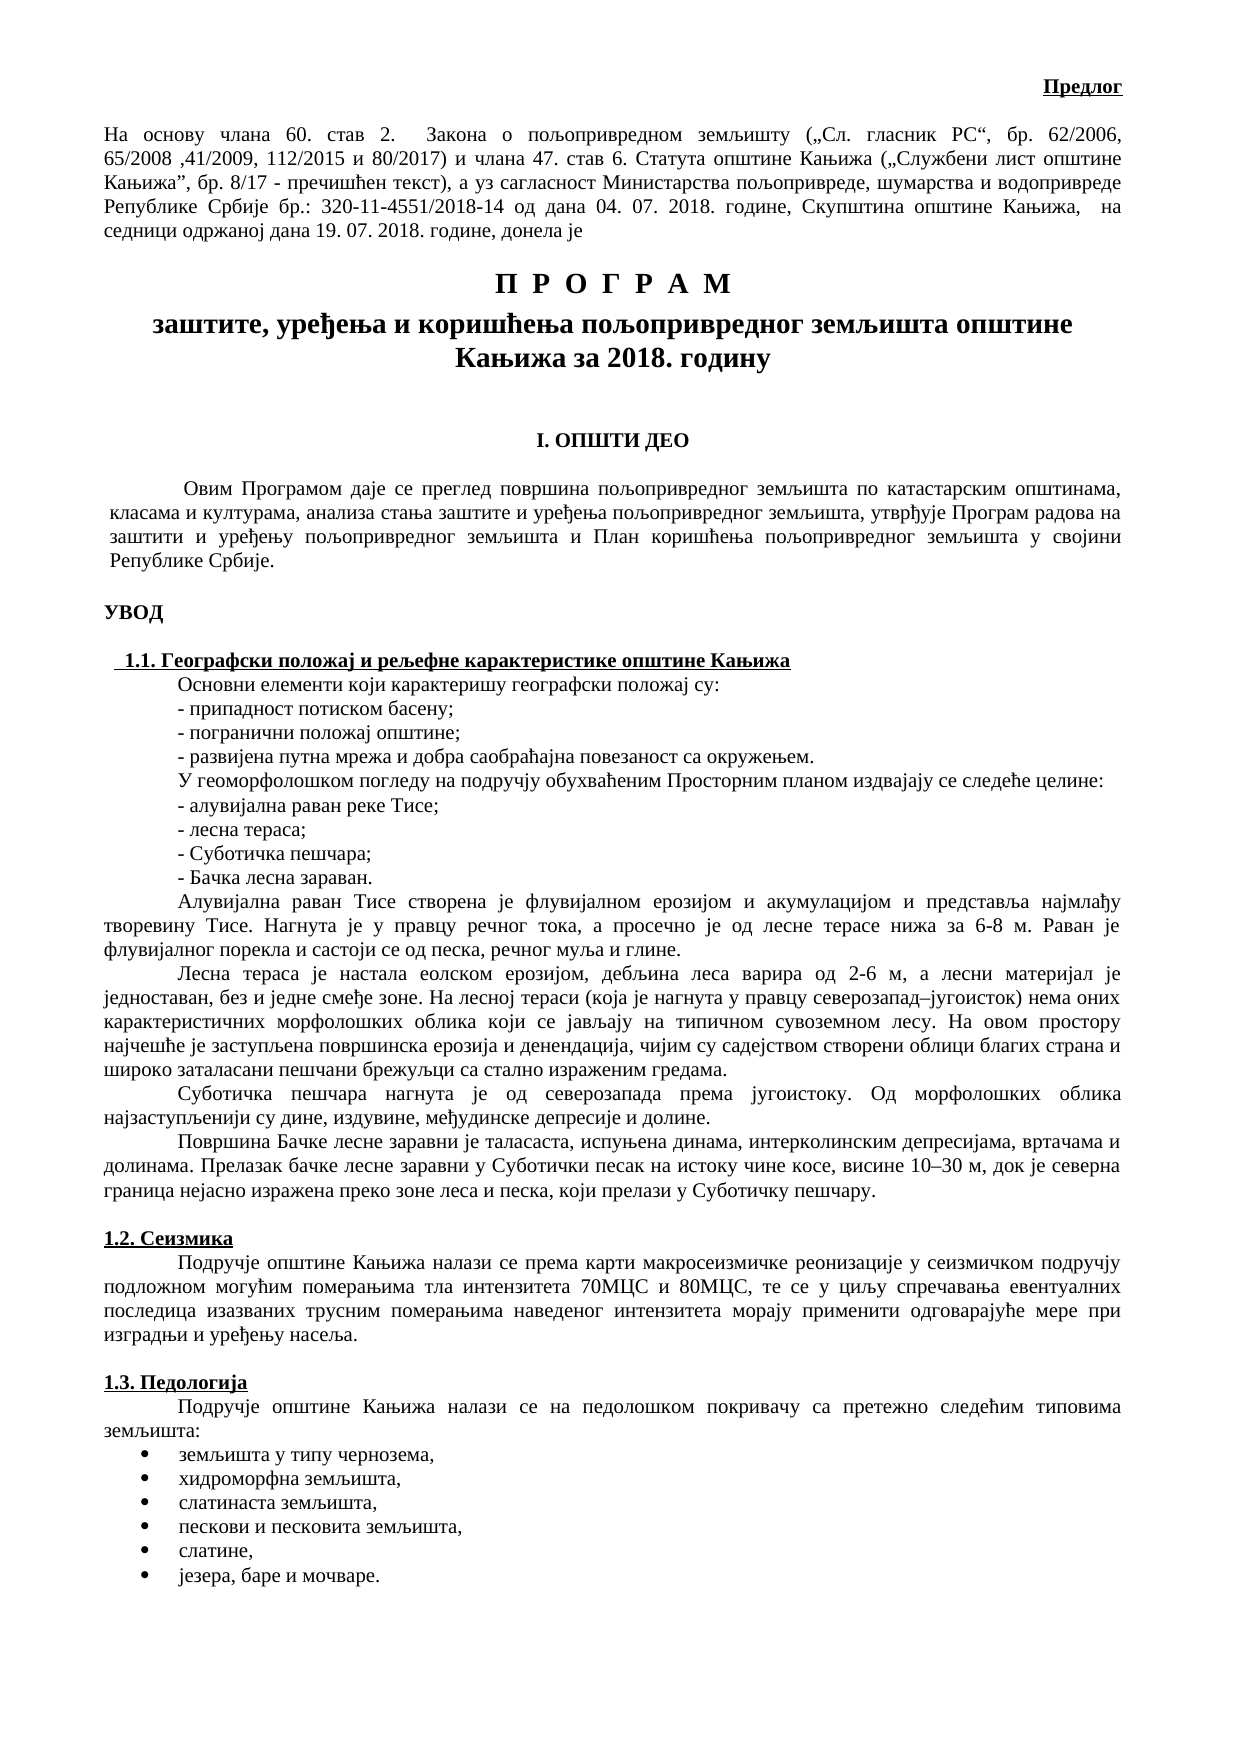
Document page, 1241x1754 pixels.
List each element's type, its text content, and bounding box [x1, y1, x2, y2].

text Подручје општине Кањижа налази се на педолошком покривачу са претежно следећим типовима земљишта: [103, 1394, 1122, 1442]
text - Бачка лесна зараван. [177, 865, 1122, 889]
list хидроморфна земљишта, [141, 1466, 1122, 1490]
text I. ОПШТИ ДЕО [103, 428, 1122, 452]
text 1.1. Географски положај и рељефне карактеристике општине Кањижа [103, 648, 1122, 672]
text - развијена путна мрежа и добра саобраћајна повезаност са окружењем. [177, 744, 1122, 768]
text П Р О Г Р А М [103, 266, 1122, 300]
text - Суботичка пешчара; [177, 841, 1122, 865]
text - припадност потиском басену; [177, 696, 1122, 720]
list слатинаста земљишта, [141, 1490, 1122, 1514]
text Лесна тераса је настала еолском ерозијом, дебљина леса варира од 2-6 м, а лесни материјал је једноставан, без и једне смеђе зоне. На лесној тераси (која је нагнута у правцу северозапад–југоисток) нема оних карактеристичних морфолошких облика који се јављају на типичном сувоземном лесу. На овом простору најчешће је заступљена површинска ерозија и денендација, чијим су садејством створени облици благих страна и широко заталасани пешчани брежуљци са стално израженим гредама. [103, 961, 1122, 1081]
text - лесна тераса; [177, 817, 1122, 841]
text Овим Програмом даје се преглед површина пољопривредног земљишта по катастарским општинама, класама и културама, анализа стања заштите и уређења пољопривредног земљишта, утврђује Програм радова на заштити и уређењу пољопривредног земљишта и План коришћења пољопривредног земљишта у својини Републике Србије. [109, 476, 1122, 572]
text УВОД [103, 600, 1122, 624]
list пескови и песковита земљишта, [141, 1514, 1122, 1538]
list језера, баре и мочваре. [141, 1562, 1122, 1587]
list слатине, [141, 1538, 1122, 1562]
text Подручје општине Кањижа налази се према карти макросеизмичке реонизације у сеизмичком подручју подложном могућим померањима тла интензитета 70МЦС и 80МЦС, те се у циљу спречавања евентуалних последица изазваних трусним померањима наведеног интензитета морају применити одговарајуће мере при изградњи и уређењу насеља. [103, 1250, 1122, 1346]
list земљишта у типу чернозема, [141, 1442, 1122, 1466]
text Површина Бачке лесне заравни је таласаста, испуњена динама, интерколинским депресијама, вртачама и долинама. Прелазак бачке лесне заравни у Суботички песак на истоку чине косе, висине 10–30 м, док је северна граница нејасно изражена преко зоне леса и песка, који прелази у Суботичку пешчару. [103, 1129, 1122, 1202]
text - погранични положај општине; [177, 720, 1122, 744]
text 1.3. Педологија [103, 1370, 1122, 1394]
text заштите, уређења и коришћења пољопривредног земљишта општине Кањижа за 2018. годину [103, 306, 1122, 373]
text У геоморфолошком погледу на подручју обухваћеним Просторним планом издвајају се следеће целине: [103, 768, 1122, 792]
text 1.2. Сеизмика [103, 1226, 1122, 1250]
text На основу члана 60. став 2. Закона о пољопривредном земљишту („Сл. гласник РС“, бр. 62/2006, 65/2008 ,41/2009, 112/2015 и 80/2017) и члана 47. став 6. Статута општине Кањижа („Службени лист општине Кањижа”, бр. 8/17 - пречишћен текст), a уз сагласност Министарства пољопривреде, шумарства и водопривреде Републике Србије бр.: 320-11-4551/2018-14 од дана 04. 07. 2018. године, Скупштина општине Кањижа, на седници одржаној дана 19. 07. 2018. године, донела је [103, 122, 1122, 242]
text Алувијална раван Тисе створена је флувијалном ерозијом и акумулацијом и представља најмлађу творевину Тисе. Нагнута је у правцу речног тока, а просечно је од лесне терасе нижа за 6-8 м. Раван је флувијалног порекла и састоји се од песка, речног муља и глине. [103, 889, 1122, 961]
text Основни елементи који карактеришу географски положај су: [177, 672, 1122, 696]
text Суботичка пешчара нагнута је од северозапада према југоистоку. Од морфолошких облика најзаступљенији су дине, издувине, међудинске депресије и долине. [103, 1081, 1122, 1129]
text Предлог [103, 74, 1122, 98]
text - алувијална раван реке Тисе; [177, 792, 1122, 817]
